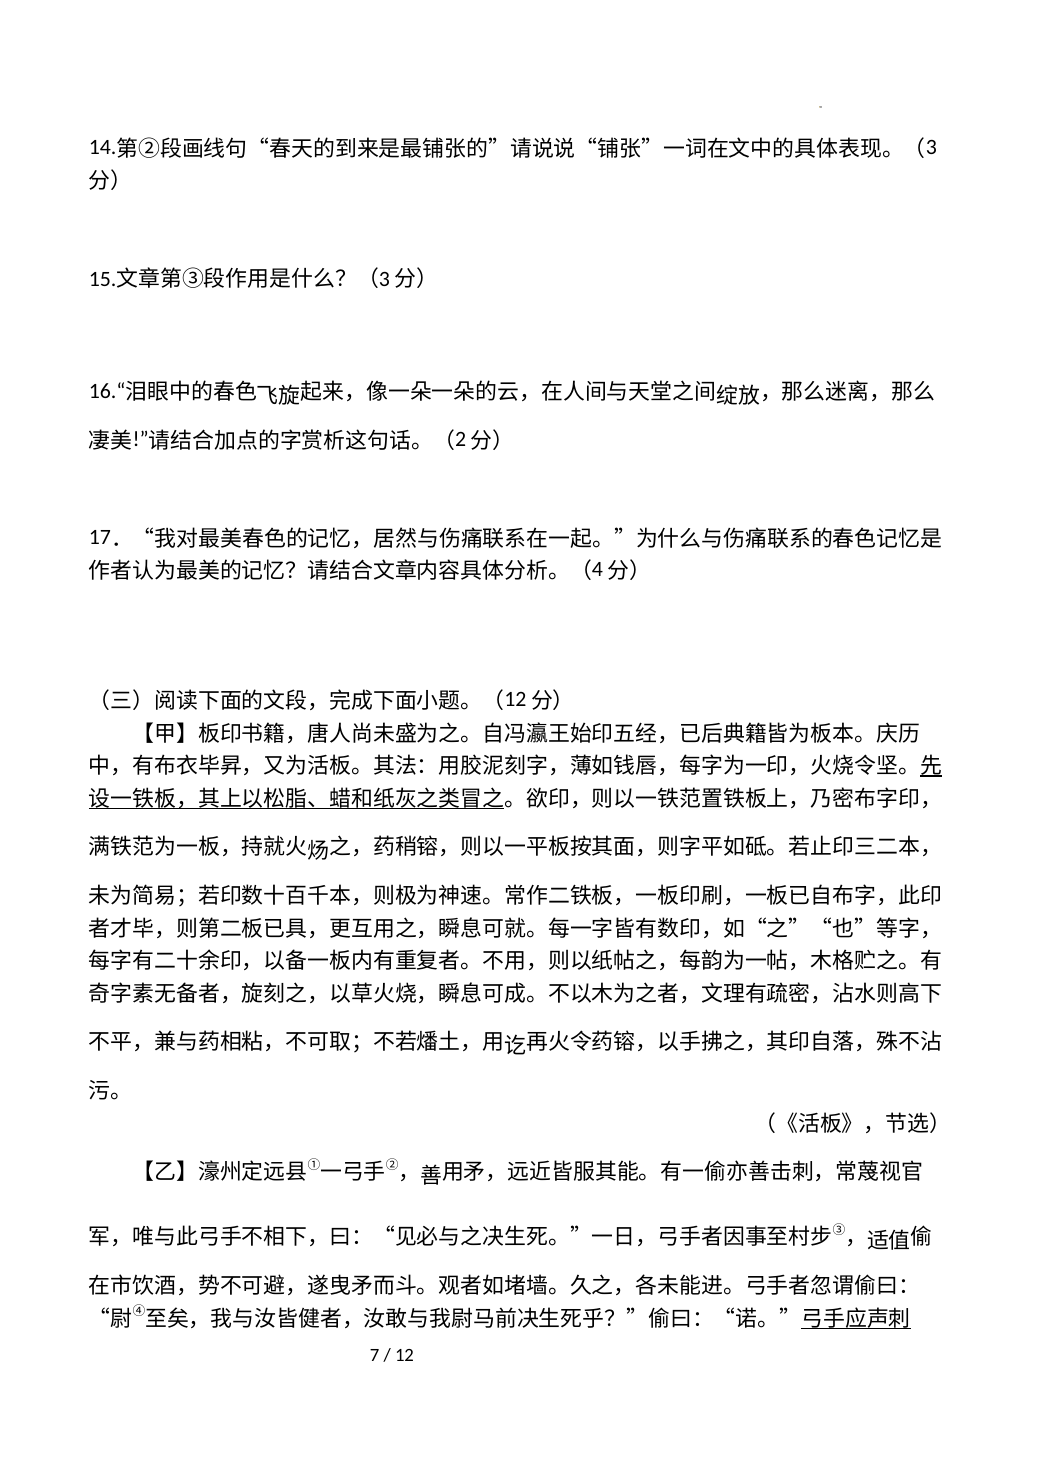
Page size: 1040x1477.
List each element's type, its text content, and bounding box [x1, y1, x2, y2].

list 16.“泪眼中的春色飞旋起来，像一朵一朵的云，在人间与天堂之间绽放，那么迷离，那么凄美!”请结合加点的字赏析这句话。（2分） [88, 358, 951, 455]
text （《活板》，节选） [88, 1105, 951, 1138]
text 17．“我对最美春色的记忆，居然与伤痛联系在一起。”为什么与伤痛联系的春色记忆是作者认为最美的记忆？请结合文章内容具体分析。（4分） [88, 520, 951, 585]
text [88, 1138, 951, 1333]
text （三）阅读下面的文段，完成下面小题。（12分） [88, 683, 951, 715]
text 【甲】板印书籍，唐人尚未盛为之。自冯瀛王始印五经，已后典籍皆为板本。庆历中，有布衣毕昇，又为活板。其法：用胶泥刻字，薄如钱唇，每字为一印，火烧令坚。先设一铁板，其上以松脂、蜡和纸灰之类冒之。欲印，则以一铁范置铁板上，乃密布字印，满铁范为一板，持就火炀之，药稍镕，则以一平板按其面，则字平如砥。若止印三二本，未为简易；若印数十百千本，则极为神速。常作二铁板，一板印刷，一板已自布字，此印者才毕，则第二板已具，更互用之，瞬息可就。每一字皆有数印，如“之”“也”等字，每字有二十余印，以备一板内有重复者。不用，则以纸帖之，每韵为一帖，木格贮之。有奇字素无备者，旋刻之，以草火烧，瞬息可成。不以木为之者，文理有疏密，沾水则高下不平，兼与药相粘，不可取；不若燔土，用讫再火令药镕，以手拂之，其印自落，殊不沾污。 [88, 715, 951, 1105]
list 15.文章第③段作用是什么？（3分） [88, 260, 951, 293]
list 14.第②段画线句“春天的到来是最铺张的”请说说“铺张”一词在文中的具体表现。（3分） [88, 130, 951, 195]
